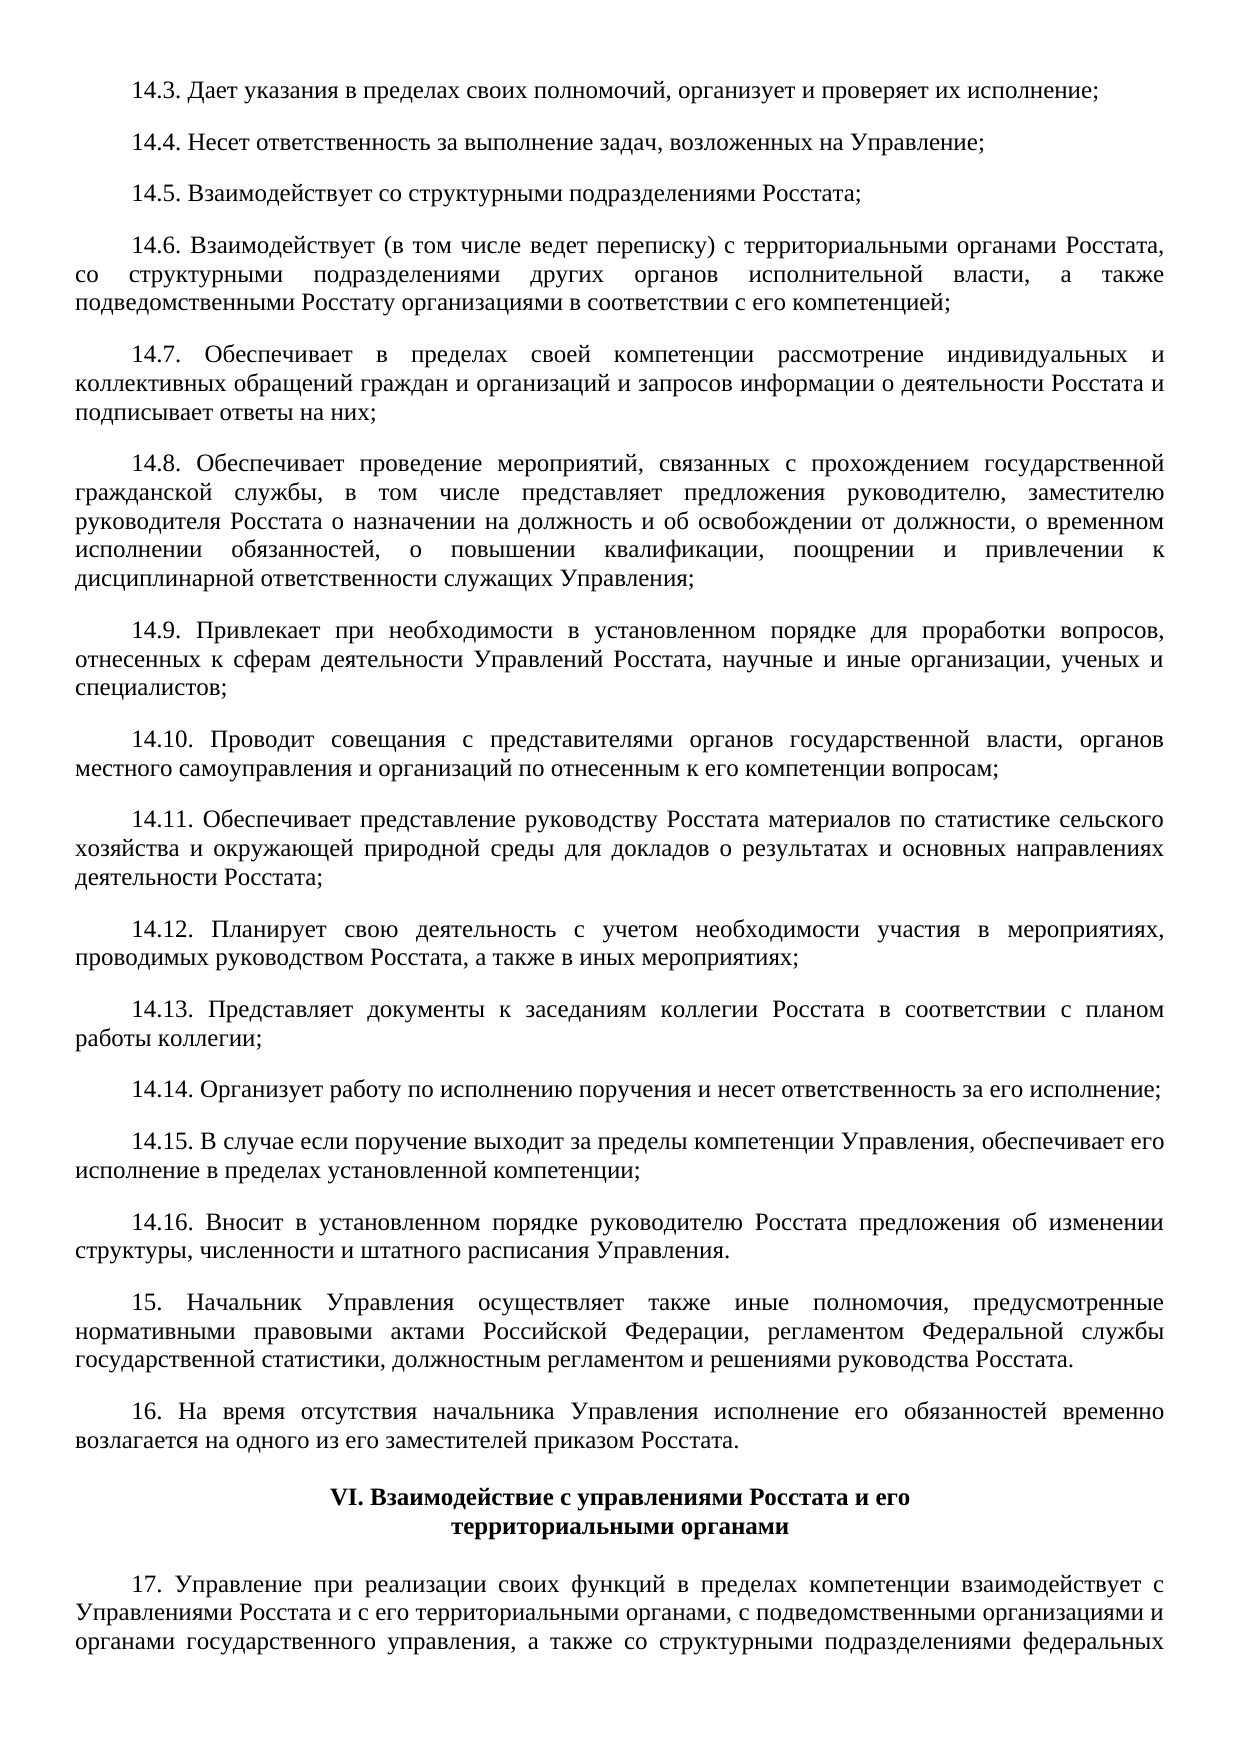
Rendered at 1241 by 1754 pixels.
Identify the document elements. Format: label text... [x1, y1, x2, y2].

text 14.13. Представляет документы к заседаниям коллегии Росстата в соответствии с планом работы коллегии; [75, 994, 1165, 1052]
text 14.11. Обеспечивает представление руководству Росстата материалов по статистике сельского хозяйства и окружающей природной среды для докладов о результатах и основных направлениях деятельности Росстата; [75, 804, 1165, 891]
text 14.10. Проводит совещания с представителями органов государственной власти, органов местного самоуправления и организаций по отнесенным к его компетенции вопросам; [75, 724, 1165, 782]
text 14.5. Взаимодействует со структурными подразделениями Росстата; [75, 178, 1165, 207]
text 14.14. Организует работу по исполнению поручения и несет ответственность за его исполнение; [75, 1074, 1165, 1103]
text 14.7. Обеспечивает в пределах своей компетенции рассмотрение индивидуальных и коллективных обращений граждан и организаций и запросов информации о деятельности Росстата и подписывает ответы на них; [75, 339, 1165, 425]
text 16. На время отсутствия начальника Управления исполнение его обязанностей временно возлагается на одного из его заместителей приказом Росстата. [75, 1396, 1165, 1454]
text 14.6. Взаимодействует (в том числе ведет переписку) с территориальными органами Росстата, со структурными подразделениями других органов исполнительной власти, а также подведомственными Росстату организациями в соответствии с его компетенцией; [75, 230, 1165, 316]
title территориальными органами [75, 1511, 1165, 1540]
text 14.16. Вносит в установленном порядке руководителю Росстата предложения об изменении структуры, численности и штатного расписания Управления. [75, 1207, 1165, 1264]
text 14.4. Несет ответственность за выполнение задач, возложенных на Управление; [75, 127, 1165, 155]
text 14.12. Планирует свою деятельность с учетом необходимости участия в мероприятиях, проводимых руководством Росстата, а также в иных мероприятиях; [75, 914, 1165, 971]
text 15. Начальник Управления осуществляет также иные полномочия, предусмотренные нормативными правовыми актами Российской Федерации, регламентом Федеральной службы государственной статистики, должностным регламентом и решениями руководства Росстата. [75, 1287, 1165, 1373]
text 14.8. Обеспечивает проведение мероприятий, связанных с прохождением государственной гражданской службы, в том числе представляет предложения руководителю, заместителю руководителя Росстата о назначении на должность и об освобождении от должности, о временном исполнении обязанностей, о повышении квалификации, поощрении и привлечении к дисциплинарной ответственности служащих Управления; [75, 448, 1165, 592]
text 14.9. Привлекает при необходимости в установленном порядке для проработки вопросов, отнесенных к сферам деятельности Управлений Росстата, научные и иные организации, ученых и специалистов; [75, 615, 1165, 701]
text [75, 1569, 1165, 1655]
text 14.15. В случае если поручение выходит за пределы компетенции Управления, обеспечивает его исполнение в пределах установленной компетенции; [75, 1126, 1165, 1184]
text 14.3. Дает указания в пределах своих полномочий, организует и проверяет их исполнение; [75, 75, 1165, 104]
title VI. Взаимодействие с управлениями Росстата и его [75, 1482, 1165, 1511]
